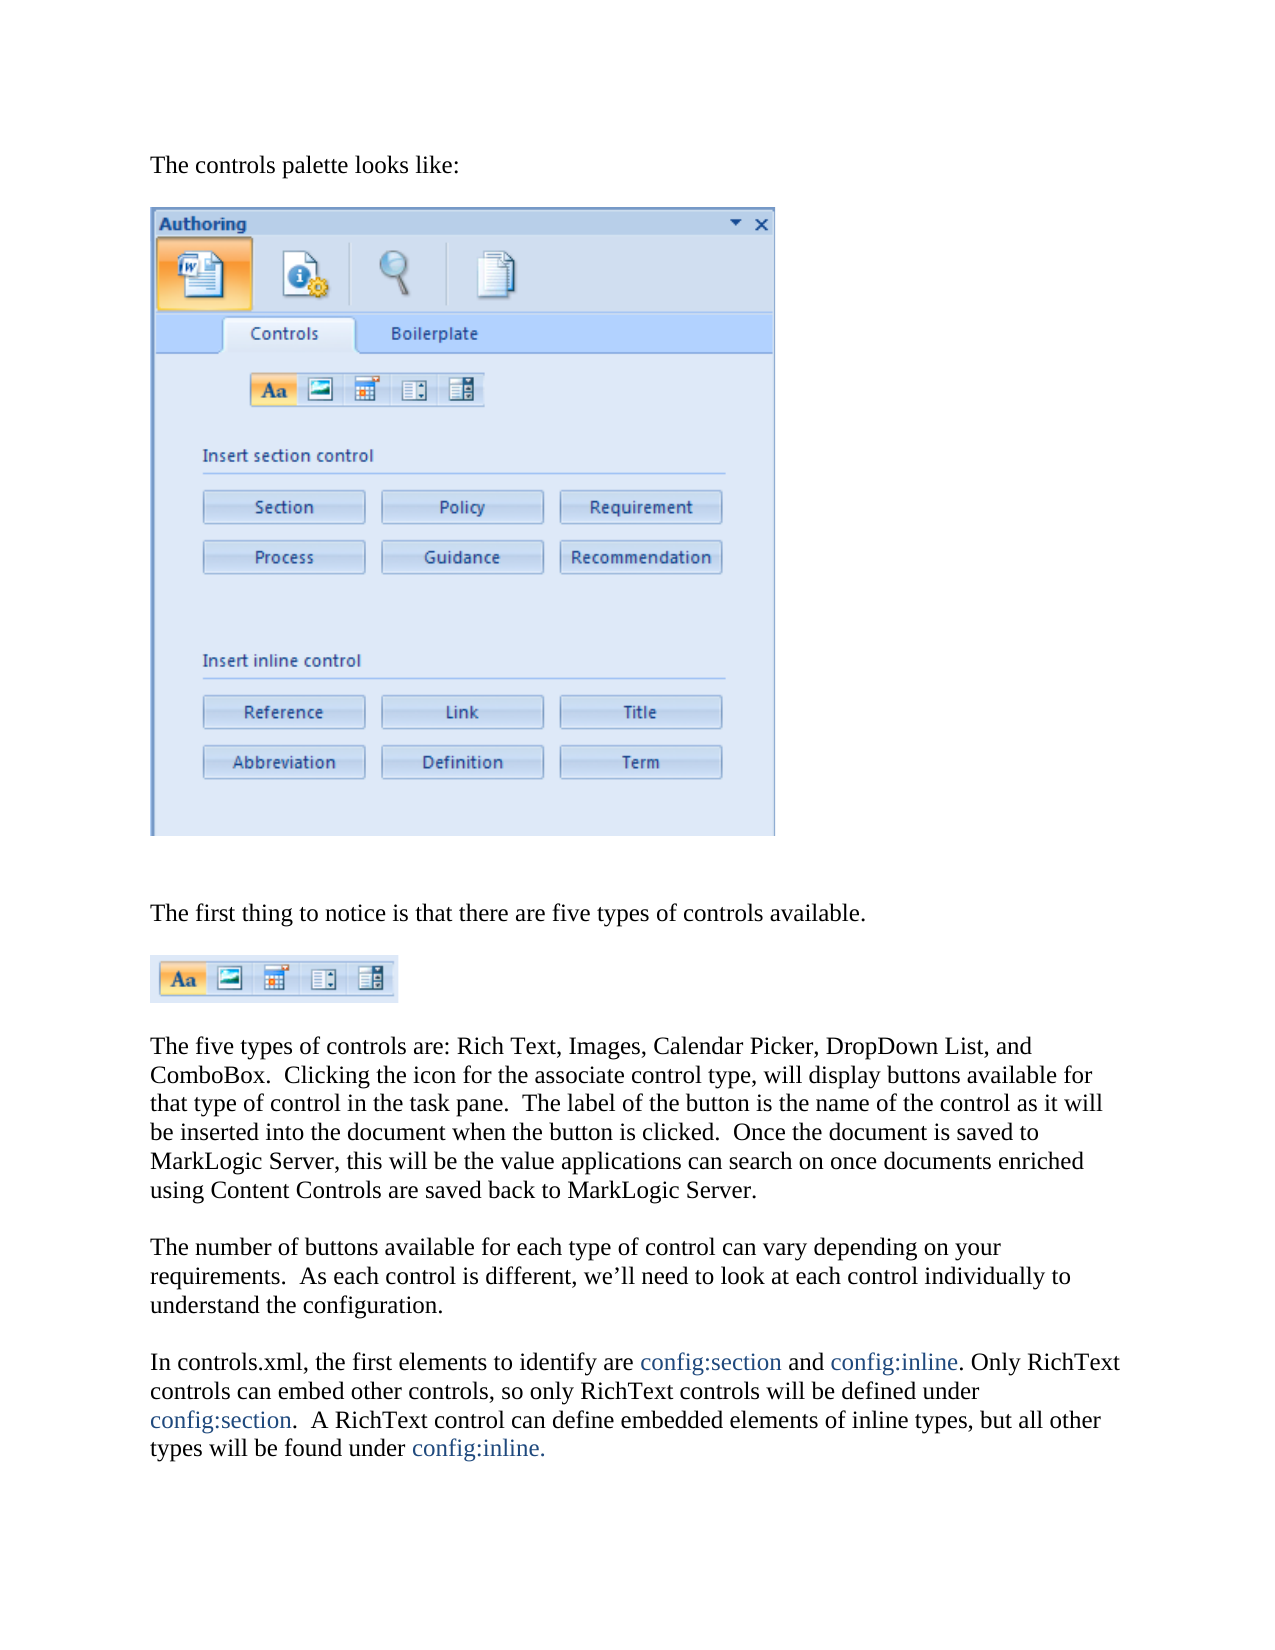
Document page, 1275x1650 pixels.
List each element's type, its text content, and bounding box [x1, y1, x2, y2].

text The number of buttons available for each type of control can vary depending on your requirements. As each control is different, we’ll need to look at each control individually to understand the configuration. [150, 1232, 1125, 1318]
text In controls.xml, the first elements to identify are config:section and config:inline. Only RichText controls can embed other controls, so only RichText controls will be defined under config:section. A RichText control can define embedded elements of inline types, but all other types will be found under config:inline. [150, 1347, 1125, 1462]
text The first thing to notice is that there are five types of controls available. [150, 869, 1125, 927]
picture [150, 207, 775, 836]
text The five types of controls are: Rich Text, Images, Calendar Picker, DropDown List, and ComboBox. Clicking the icon for the associate control type, will display buttons available for that type of control in the task pane. The label of the button is the name of the control as it will be inserted into the document when the button is clicked. Once the document is saved to MarkLogic Server, this will be the value applications can search on once documents enriched using Content Controls are saved back to MarkLogic Server. [150, 1031, 1125, 1203]
picture [150, 955, 399, 1003]
text The controls palette looks like: [150, 150, 1125, 179]
